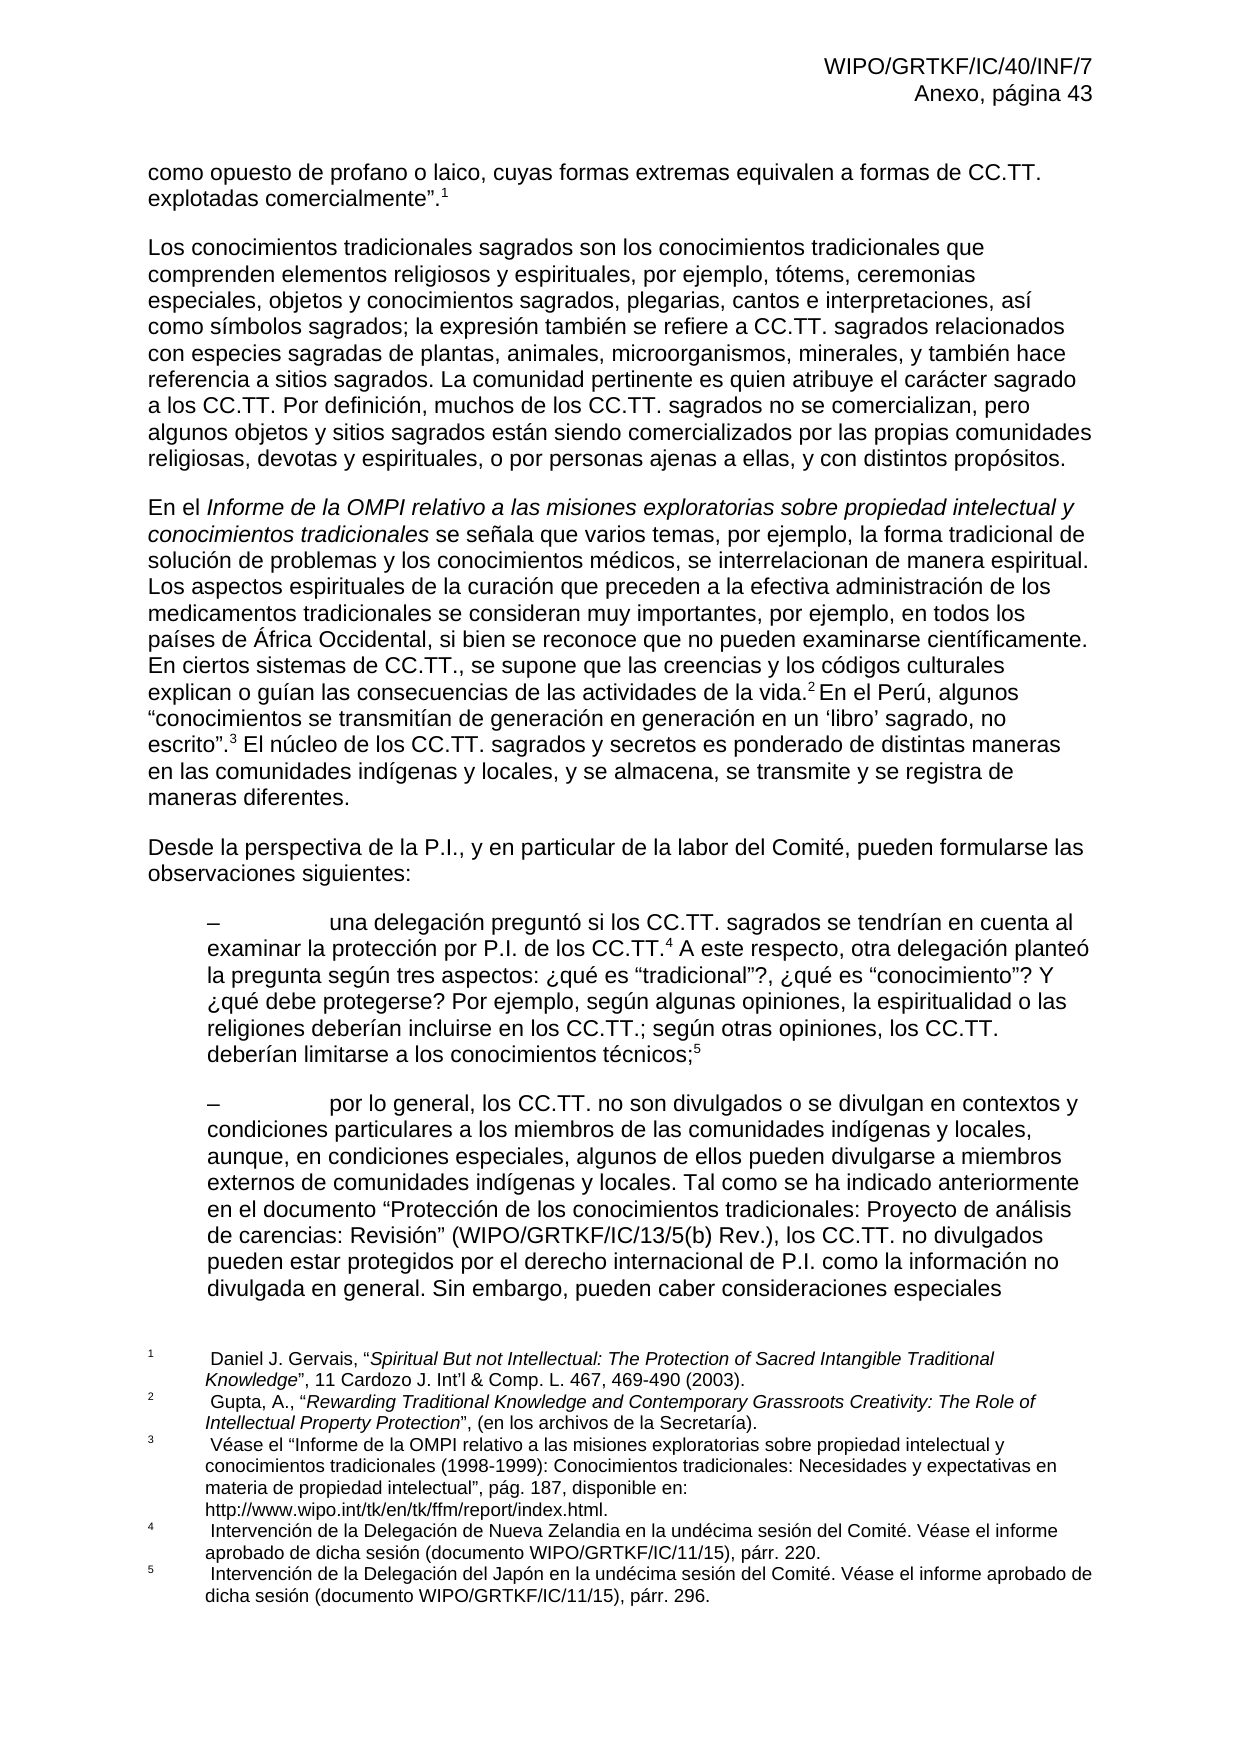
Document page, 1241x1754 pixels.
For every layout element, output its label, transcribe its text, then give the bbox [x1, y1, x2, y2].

list Los conocimientos tradicionales sagrados son los conocimientos tradicionales que comprenden elementos religiosos y espirituales, por ejemplo, tótems, ceremonias especiales, objetos y conocimientos sagrados, plegarias, cantos e interpretaciones, así como símbolos sagrados; la expresión también se refiere a CC.TT. sagrados relacionados con especies sagradas de plantas, animales, microorganismos, minerales, y también hace referencia a sitios sagrados. La comunidad pertinente es quien atribuye el carácter sagrado a los CC.TT. Por definición, muchos de los CC.TT. sagrados no se comercializan, pero algunos objetos y sitios sagrados están siendo comercializados por las propias comunidades religiosas, devotas y espirituales, o por personas ajenas a ellas, y con distintos propósitos. [148, 234, 1092, 471]
list una delegación preguntó si los CC.TT. sagrados se tendrían en cuenta al examinar la protección por P.I. de los CC.TT. A este respecto, otra delegación planteó la pregunta según tres aspectos: ¿qué es “tradicional”?, ¿qué es “conocimiento”? Y ¿qué debe protegerse? Por ejemplo, según algunas opiniones, la espiritualidad o las religiones deberían incluirse en los CC.TT.; según otras opiniones, los CC.TT. deberían limitarse a los conocimientos técnicos; [207, 909, 1092, 1067]
list Desde la perspectiva de la P.I., y en particular de la labor del Comité, pueden formularse las observaciones siguientes: [148, 833, 1092, 886]
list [207, 1090, 1092, 1301]
list En el Informe de la OMPI relativo a las misiones exploratorias sobre propiedad intelectual y conocimientos tradicionales se señala que varios temas, por ejemplo, la forma tradicional de solución de problemas y los conocimientos médicos, se interrelacionan de manera espiritual. Los aspectos espirituales de la curación que preceden a la efectiva administración de los medicamentos tradicionales se consideran muy importantes, por ejemplo, en todos los países de África Occidental, si bien se reconoce que no pueden examinarse científicamente. En ciertos sistemas de CC.TT., se supone que las creencias y los códigos culturales explican o guían las consecuencias de las actividades de la vida. En el Perú, algunos “conocimientos se transmitían de generación en generación en un ‘libro’ sagrado, no escrito”. El núcleo de los CC.TT. sagrados y secretos es ponderado de distintas maneras en las comunidades indígenas y locales, y se almacena, se transmite y se registra de maneras diferentes. [148, 494, 1092, 811]
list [148, 158, 1092, 211]
